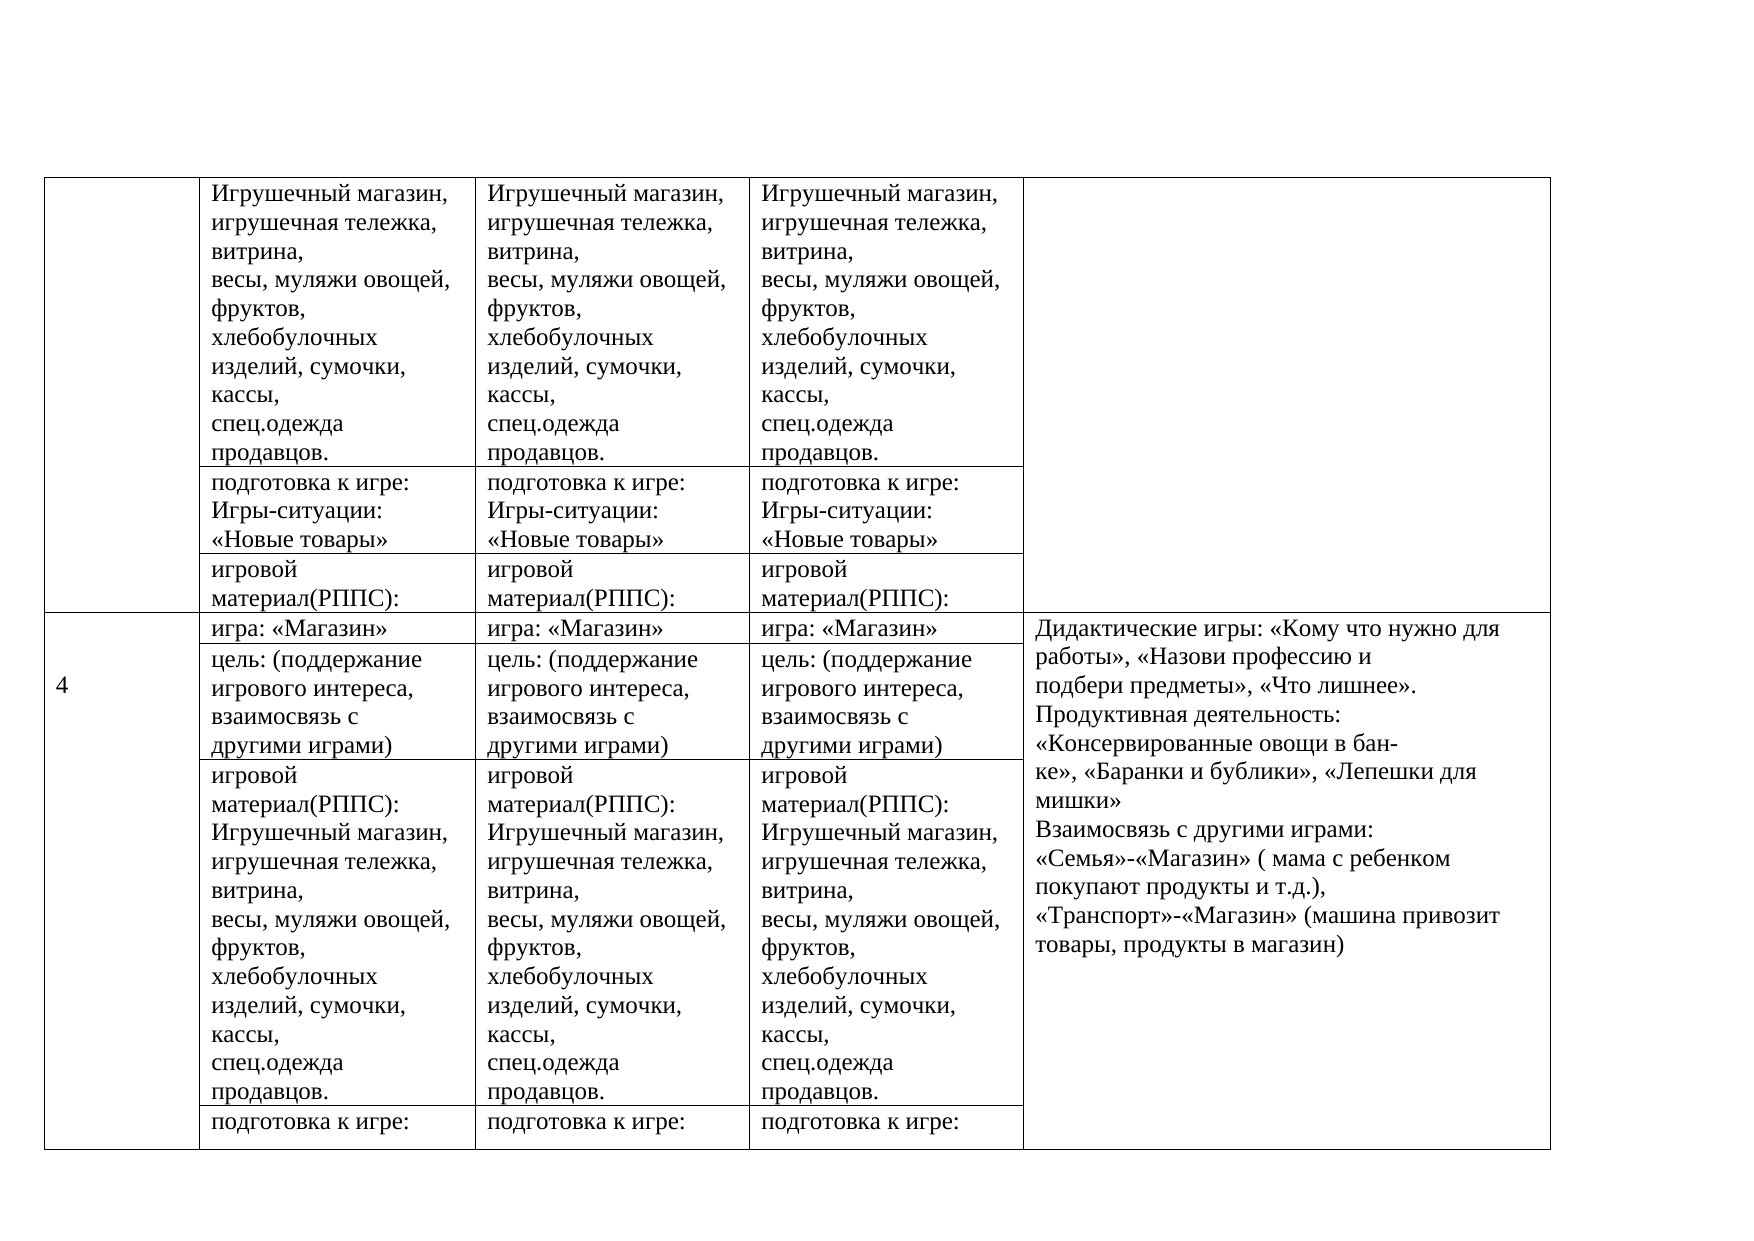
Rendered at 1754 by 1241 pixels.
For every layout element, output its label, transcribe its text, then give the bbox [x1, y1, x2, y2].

table_cell игра: «Магазин» [750, 613, 1023, 643]
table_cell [750, 1106, 1023, 1149]
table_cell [750, 178, 1023, 466]
table_cell игровой материал(РППС): [750, 554, 1023, 612]
table_cell игра: «Магазин» [476, 613, 749, 643]
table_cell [476, 178, 749, 466]
table_cell цель: (поддержание игрового интереса, взаимосвязь с другими играми) [750, 644, 1023, 759]
table_cell цель: (поддержание игрового интереса, взаимосвязь с другими играми) [476, 644, 749, 759]
table_cell Дидактические игры: «Кому что нужно для работы», «Назови профессию и подбери предметы», «Что лишнее». Продуктивная деятельность: «Консервированные овощи в бан- ке», «Баранки и бублики», «Лепешки для мишки» Взаимосвязь с другими играми: «Семья»-«Магазин» ( мама с ребенком покупают продукты и т.д.), «Транспорт»-«Магазин» (машина привозит товары, продукты в магазин) [1024, 613, 1550, 1149]
table_cell подготовка к игре: Игры-ситуации: «Новые товары» [750, 467, 1023, 553]
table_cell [200, 1106, 475, 1149]
table_cell игровой материал(РППС): [200, 554, 475, 612]
table_cell цель: (поддержание игрового интереса, взаимосвязь с другими играми) [200, 644, 475, 759]
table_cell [476, 1106, 749, 1149]
table_cell игра: «Магазин» [200, 613, 475, 643]
table_cell 4 [45, 613, 199, 1149]
table_cell подготовка к игре: Игры-ситуации: «Новые товары» [200, 467, 475, 553]
table_cell игровой материал(РППС): [476, 554, 749, 612]
table_cell подготовка к игре: Игры-ситуации: «Новые товары» [476, 467, 749, 553]
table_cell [200, 178, 475, 466]
